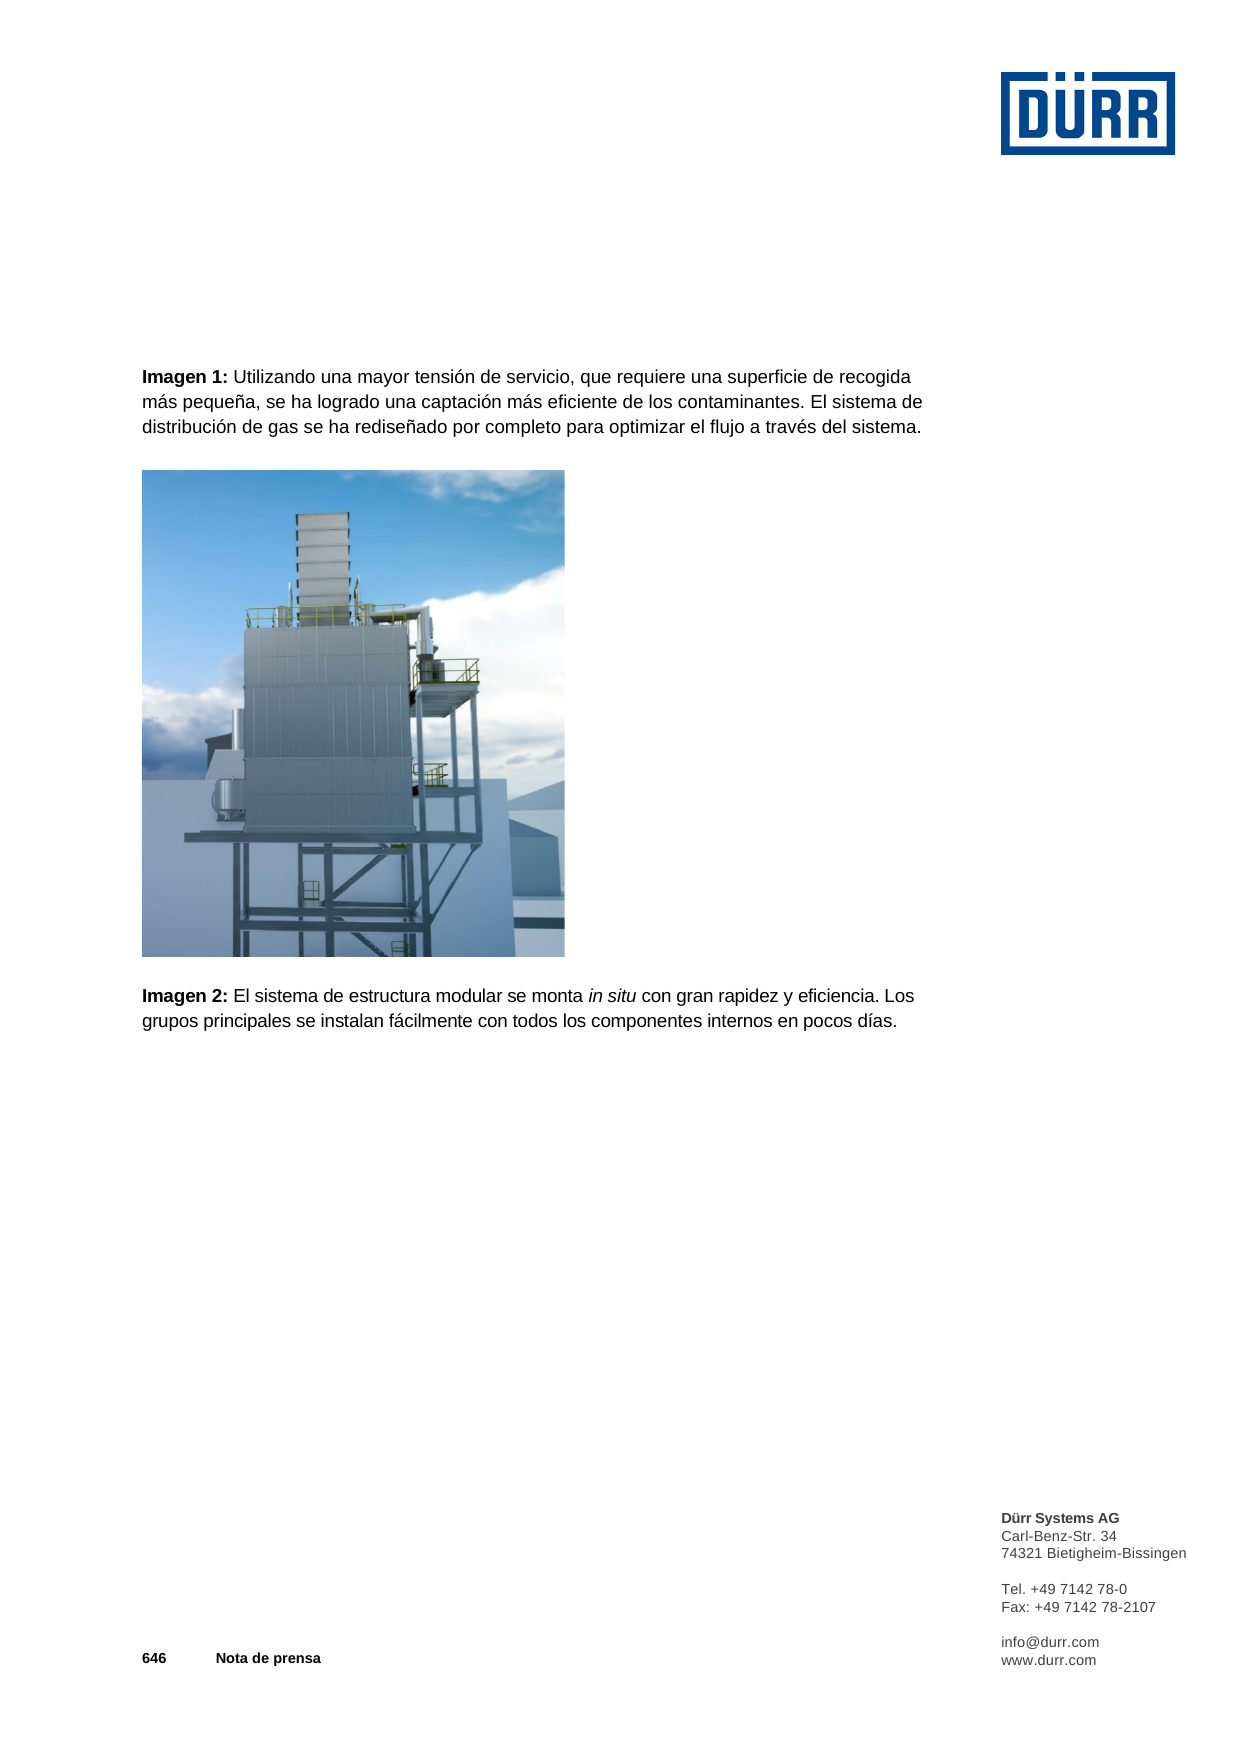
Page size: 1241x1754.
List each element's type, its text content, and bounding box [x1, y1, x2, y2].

picture [1001, 72, 1175, 155]
text Imagen 2: El sistema de estructura modular se monta in situ con gran rapidez y eficiencia. Los grupos principales se instalan fácilmente con todos los componentes internos en pocos días. [142, 985, 951, 1031]
text Imagen 1: Utilizando una mayor tensión de servicio, que requiere una superficie de recogida más pequeña, se ha logrado una captación más eficiente de los contaminantes. El sistema de distribución de gas se ha rediseñado por completo para optimizar el flujo a través del sistema. [142, 366, 951, 437]
picture [141, 470, 565, 957]
